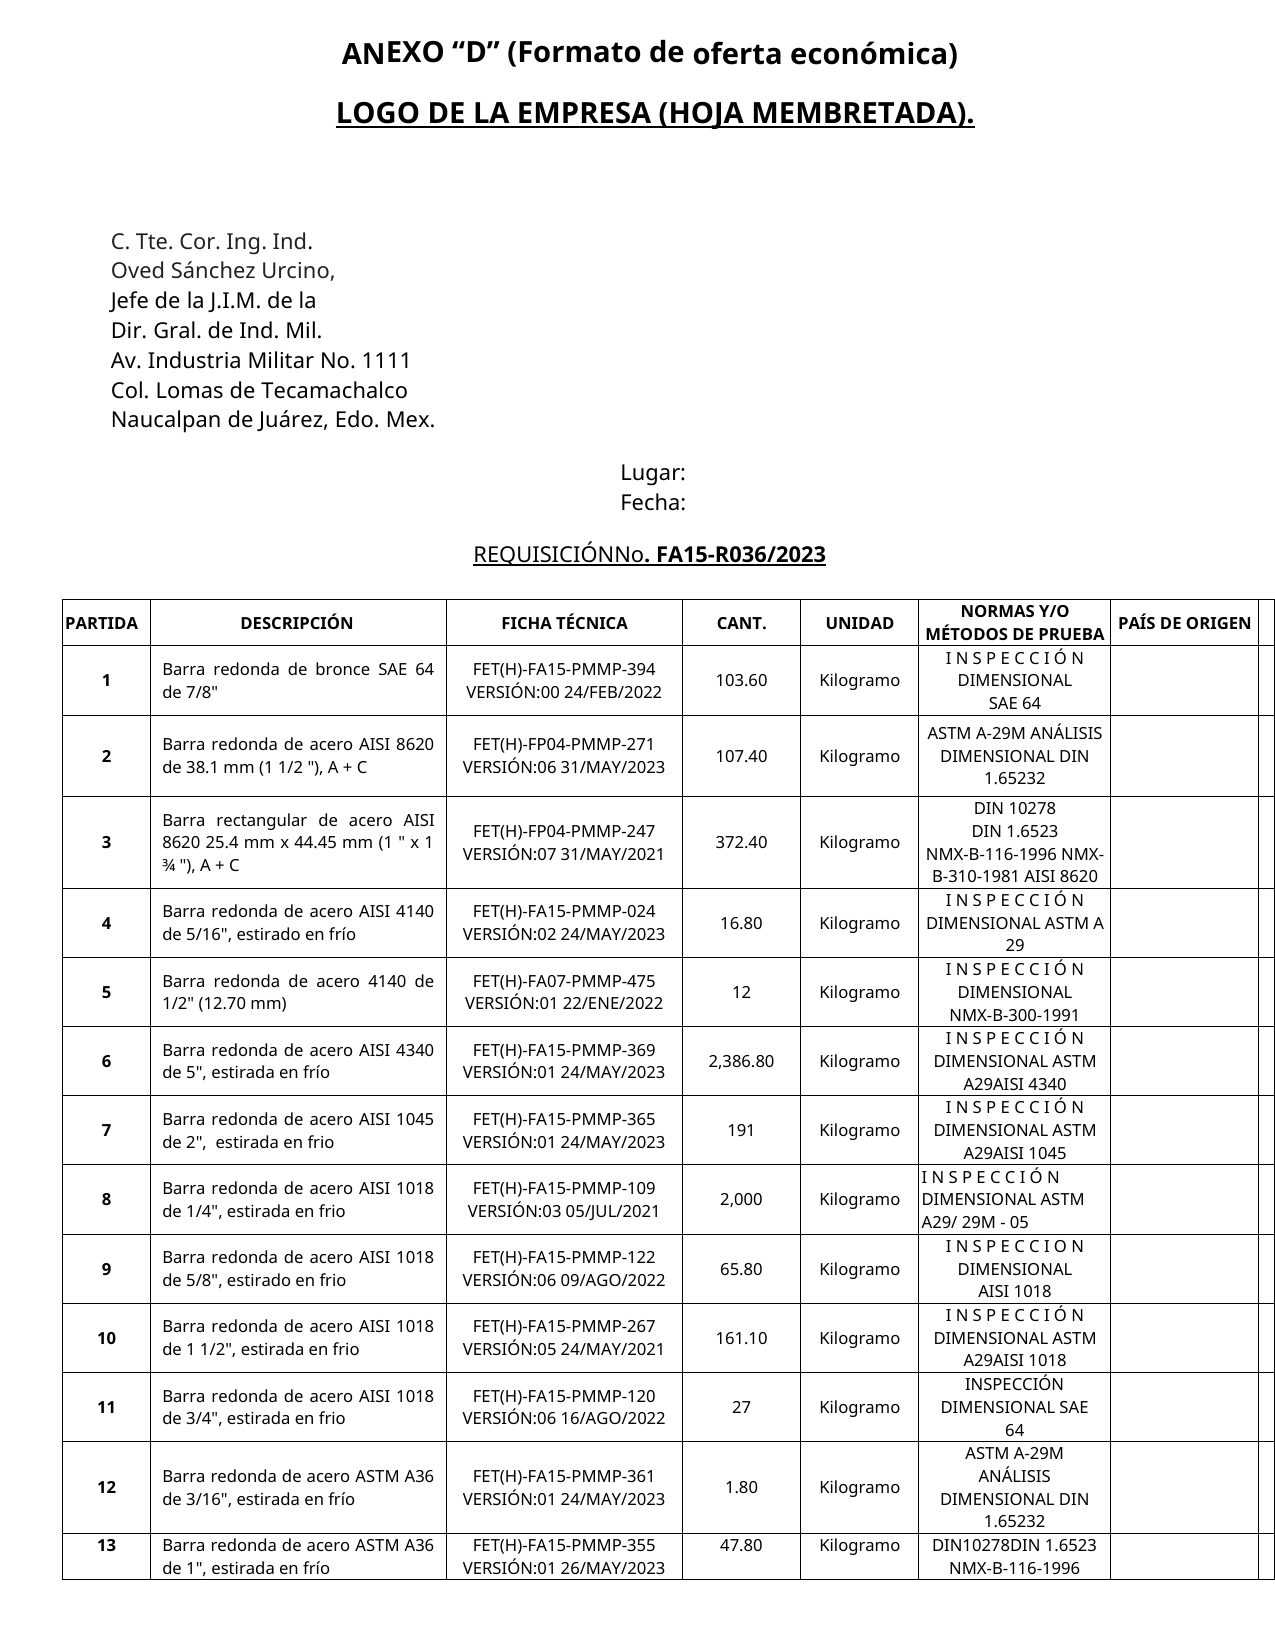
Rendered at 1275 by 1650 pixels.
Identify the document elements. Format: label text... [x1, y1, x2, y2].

table_cell [1259, 958, 1274, 1026]
text Fecha: [620, 487, 1211, 517]
table_header FICHA TÉCNICA [447, 600, 682, 645]
table_cell [1111, 716, 1258, 796]
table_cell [447, 1534, 682, 1579]
table_cell [1259, 1165, 1274, 1233]
table_cell I N S P E C C I Ó N DIMENSIONAL NMX-B-300-1991 [919, 958, 1110, 1026]
table_cell Kilogramo [801, 716, 918, 796]
table_cell DIN 10278 DIN 1.6523 NMX-B-116-1996 NMX-B-310-1981 AISI 8620 [919, 797, 1110, 888]
table_cell 27 [683, 1373, 800, 1441]
table_cell FET(H)-FA15-PMMP-361 VERSIÓN:01 24/MAY/2023 [447, 1442, 682, 1533]
table_cell Kilogramo [801, 797, 918, 888]
table_cell [1259, 1235, 1274, 1303]
table_cell [1111, 889, 1258, 957]
text Naucalpan de Juárez, Edo. Mex. [111, 404, 1211, 434]
text Av. Industria Militar No. 1111 [111, 345, 1211, 375]
text Dir. Gral. de Ind. Mil. [111, 315, 1211, 345]
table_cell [919, 1534, 1110, 1579]
table_cell FET(H)-FA07-PMMP-475 VERSIÓN:01 22/ENE/2022 [447, 958, 682, 1026]
table_cell I N S P E C C I Ó N DIMENSIONAL ASTM A29AISI 4340 [919, 1027, 1110, 1095]
table_cell Kilogramo [801, 1027, 918, 1095]
table_cell 372.40 [683, 797, 800, 888]
table_cell 191 [683, 1096, 800, 1164]
table_cell I N S P E C C I Ó N DIMENSIONAL ASTM A29AISI 1045 [919, 1096, 1110, 1164]
table_cell FET(H)-FA15-PMMP-267 VERSIÓN:05 24/MAY/2021 [447, 1304, 682, 1372]
table_cell 9 [63, 1235, 150, 1303]
table_cell 6 [63, 1027, 150, 1095]
table_cell Kilogramo [801, 1235, 918, 1303]
table_cell FET(H)-FA15-PMMP-122 VERSIÓN:06 09/AGO/2022 [447, 1235, 682, 1303]
table_cell I N S P E C C I Ó N DIMENSIONAL ASTM A29AISI 1018 [919, 1304, 1110, 1372]
table_cell Barra redonda de acero AISI 1018 de 1 1/2", estirada en frio [151, 1304, 446, 1372]
table_cell [1111, 1442, 1258, 1533]
table_cell [1111, 797, 1258, 888]
table_cell [1259, 646, 1274, 714]
table_cell ASTM A-29M ANÁLISIS DIMENSIONAL DIN 1.65232 [919, 1442, 1110, 1533]
table_cell Kilogramo [801, 1442, 918, 1533]
table_cell 7 [63, 1096, 150, 1164]
table_cell 12 [683, 958, 800, 1026]
text Oved Sánchez Urcino, [111, 256, 1211, 285]
table_cell [1111, 958, 1258, 1026]
table_header DESCRIPCIÓN [151, 600, 446, 645]
table_header PARTIDA [63, 600, 150, 645]
table_cell 8 [63, 1165, 150, 1233]
table_cell I N S P E C C I Ó N DIMENSIONAL SAE 64 [919, 646, 1110, 714]
table_cell Kilogramo [801, 1165, 918, 1233]
table_cell 47.80 [683, 1534, 800, 1579]
table_cell Kilogramo [801, 889, 918, 957]
table_header NORMAS Y/O MÉTODOS DE PRUEBA [919, 600, 1110, 645]
table_cell [1259, 797, 1274, 888]
table_cell Barra redonda de acero AISI 1018 de 3/4", estirada en frio [151, 1373, 446, 1441]
table_cell Barra redonda de acero 4140 de 1/2" (12.70 mm) [151, 958, 446, 1026]
text Lugar: [620, 457, 1211, 487]
table_cell [1111, 1235, 1258, 1303]
table_cell FET(H)-FA15-PMMP-120 VERSIÓN:06 16/AGO/2022 [447, 1373, 682, 1441]
table_cell Kilogramo [801, 958, 918, 1026]
table_cell [1111, 646, 1258, 714]
table_cell [1111, 1304, 1258, 1372]
table_cell [1111, 1534, 1258, 1579]
table_cell FET(H)-FA15-PMMP-369 VERSIÓN:01 24/MAY/2023 [447, 1027, 682, 1095]
table_cell 10 [63, 1304, 150, 1372]
table_cell I N S P E C C I Ó N DIMENSIONAL ASTM A29/ 29M - 05 [919, 1165, 1110, 1233]
table_cell Kilogramo [801, 646, 918, 714]
table_cell Barra redonda de acero AISI 4340 de 5", estirada en frío [151, 1027, 446, 1095]
table_cell Barra redonda de acero ASTM A36 de 3/16", estirada en frío [151, 1442, 446, 1533]
table_cell [1259, 716, 1274, 796]
table_cell Barra redonda de acero AISI 4140 de 5/16", estirado en frío [151, 889, 446, 957]
table_header CANT. [683, 600, 800, 645]
table_cell FET(H)-FP04-PMMP-247 VERSIÓN:07 31/MAY/2021 [447, 797, 682, 888]
table_cell FET(H)-FP04-PMMP-271 VERSIÓN:06 31/MAY/2023 [447, 716, 682, 796]
table_cell 13 [63, 1534, 150, 1579]
table_cell [1259, 1534, 1274, 1579]
table_cell ASTM A-29M ANÁLISIS DIMENSIONAL DIN 1.65232 [919, 716, 1110, 796]
table_cell I N S P E C C I O N DIMENSIONAL AISI 1018 [919, 1235, 1110, 1303]
table_cell 2,386.80 [683, 1027, 800, 1095]
table_cell [1259, 1373, 1274, 1441]
table_cell 1.80 [683, 1442, 800, 1533]
table_cell Barra redonda de acero AISI 1018 de 1/4", estirada en frio [151, 1165, 446, 1233]
table_cell FET(H)-FA15-PMMP-365 VERSIÓN:01 24/MAY/2023 [447, 1096, 682, 1164]
table_cell Barra redonda de acero AISI 8620 de 38.1 mm (1 1/2 "), A + C [151, 716, 446, 796]
table_cell 2 [63, 716, 150, 796]
table_cell FET(H)-FA15-PMMP-109 VERSIÓN:03 05/JUL/2021 [447, 1165, 682, 1233]
table_cell 4 [63, 889, 150, 957]
text Col. Lomas de Tecamachalco [111, 375, 1211, 404]
table_cell 1 [63, 646, 150, 714]
table_cell Barra redonda de acero AISI 1045 de 2", estirada en frio [151, 1096, 446, 1164]
table_cell I N S P E C C I Ó N DIMENSIONAL ASTM A 29 [919, 889, 1110, 957]
table_cell 161.10 [683, 1304, 800, 1372]
table_cell [1259, 1096, 1274, 1164]
table_cell Kilogramo [801, 1304, 918, 1372]
table_cell Barra redonda de bronce SAE 64 de 7/8" [151, 646, 446, 714]
table_cell FET(H)-FA15-PMMP-394 VERSIÓN:00 24/FEB/2022 [447, 646, 682, 714]
table_cell 12 [63, 1442, 150, 1533]
table_cell Barra redonda de acero AISI 1018 de 5/8", estirado en frio [151, 1235, 446, 1303]
table_cell 65.80 [683, 1235, 800, 1303]
table_cell Kilogramo [801, 1373, 918, 1441]
table_cell 107.40 [683, 716, 800, 796]
table_header UNIDAD [801, 600, 918, 645]
table_cell [1111, 1096, 1258, 1164]
table_cell Barra rectangular de acero AISI 8620 25.4 mm x 44.45 mm (1 " x 1 ¾ "), A + C [151, 797, 446, 888]
table_cell 5 [63, 958, 150, 1026]
table_cell 3 [63, 797, 150, 888]
text REQUISICIÓNNo. FA15-R036/2023 [89, 539, 1210, 569]
table_cell FET(H)-FA15-PMMP-024 VERSIÓN:02 24/MAY/2023 [447, 889, 682, 957]
table_cell 2,000 [683, 1165, 800, 1233]
table_cell [1111, 1027, 1258, 1095]
table_cell [1111, 1373, 1258, 1441]
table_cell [151, 1534, 446, 1579]
table_cell [1259, 889, 1274, 957]
table_cell [1259, 1304, 1274, 1372]
table_cell INSPECCIÓN DIMENSIONAL SAE 64 [919, 1373, 1110, 1441]
text Jefe de la J.I.M. de la [111, 285, 1211, 315]
table_cell [1111, 1165, 1258, 1233]
table_cell [1259, 1027, 1274, 1095]
table_cell 16.80 [683, 889, 800, 957]
table_cell 11 [63, 1373, 150, 1441]
text C. Tte. Cor. Ing. Ind. [111, 226, 1211, 256]
table_cell [1259, 1442, 1274, 1533]
table_cell Kilogramo [801, 1534, 918, 1579]
table_cell Kilogramo [801, 1096, 918, 1164]
table_header PAÍS DE ORIGEN [1111, 600, 1258, 645]
table_cell 103.60 [683, 646, 800, 714]
